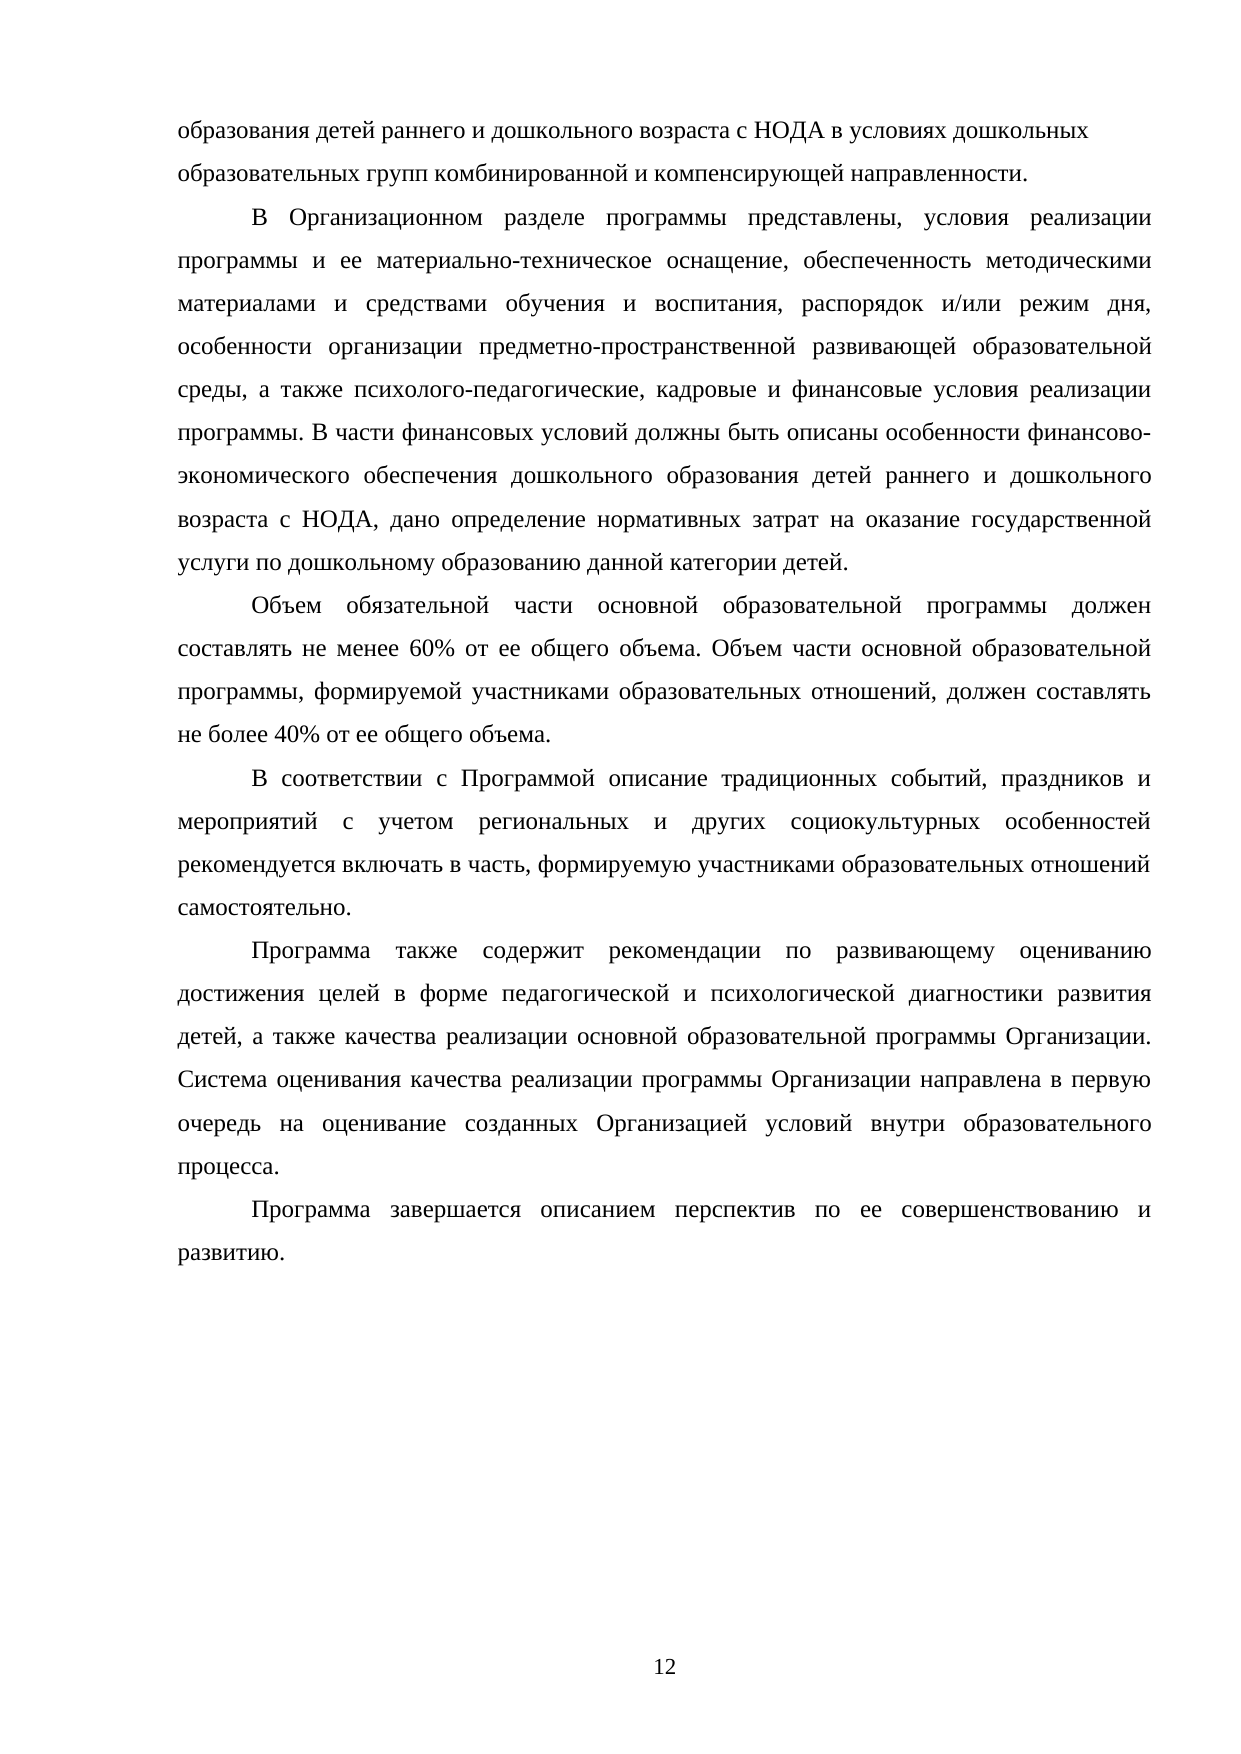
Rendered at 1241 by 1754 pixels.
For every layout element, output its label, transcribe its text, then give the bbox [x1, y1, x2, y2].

text В Организационном разделе программы представлены, условия реализации программы и ее материально-техническое оснащение, обеспеченность методическими материалами и средствами обучения и воспитания, распорядок и/или режим дня, особенности организации предметно-пространственной развивающей образовательной среды, а также психолого-педагогические, кадровые и финансовые условия реализации программы. В части финансовых условий должны быть описаны особенности финансово- экономического обеспечения дошкольного образования детей раннего и дошкольного возраста с НОДА, дано определение нормативных затрат на оказание государственной услуги по дошкольному образованию данной категории детей. [177, 202, 1152, 576]
text Программа также содержит рекомендации по развивающему оцениванию достижения целей в форме педагогической и психологической диагностики развития детей, а также качества реализации основной образовательной программы Организации. Система оценивания качества реализации программы Организации направлена в первую очередь на оценивание созданных Организацией условий внутри образовательного процесса. [177, 935, 1152, 1179]
text Объем обязательной части основной образовательной программы должен составлять не менее 60% от ее общего объема. Объем части основной образовательной программы, формируемой участниками образовательных отношений, должен составлять не более 40% от ее общего объема. [177, 590, 1152, 748]
text Программа завершается описанием перспектив по ее совершенствованию и развитию. [177, 1194, 1151, 1266]
text В соответствии с Программой описание традиционных событий, праздников и мероприятий с учетом региональных и других социокультурных особенностей рекомендуется включать в часть, формируемую участниками образовательных отношений самостоятельно. [177, 763, 1152, 921]
text образования детей раннего и дошкольного возраста с НОДА в условиях дошкольных образовательных групп комбинированной и компенсирующей направленности. [177, 115, 1163, 187]
